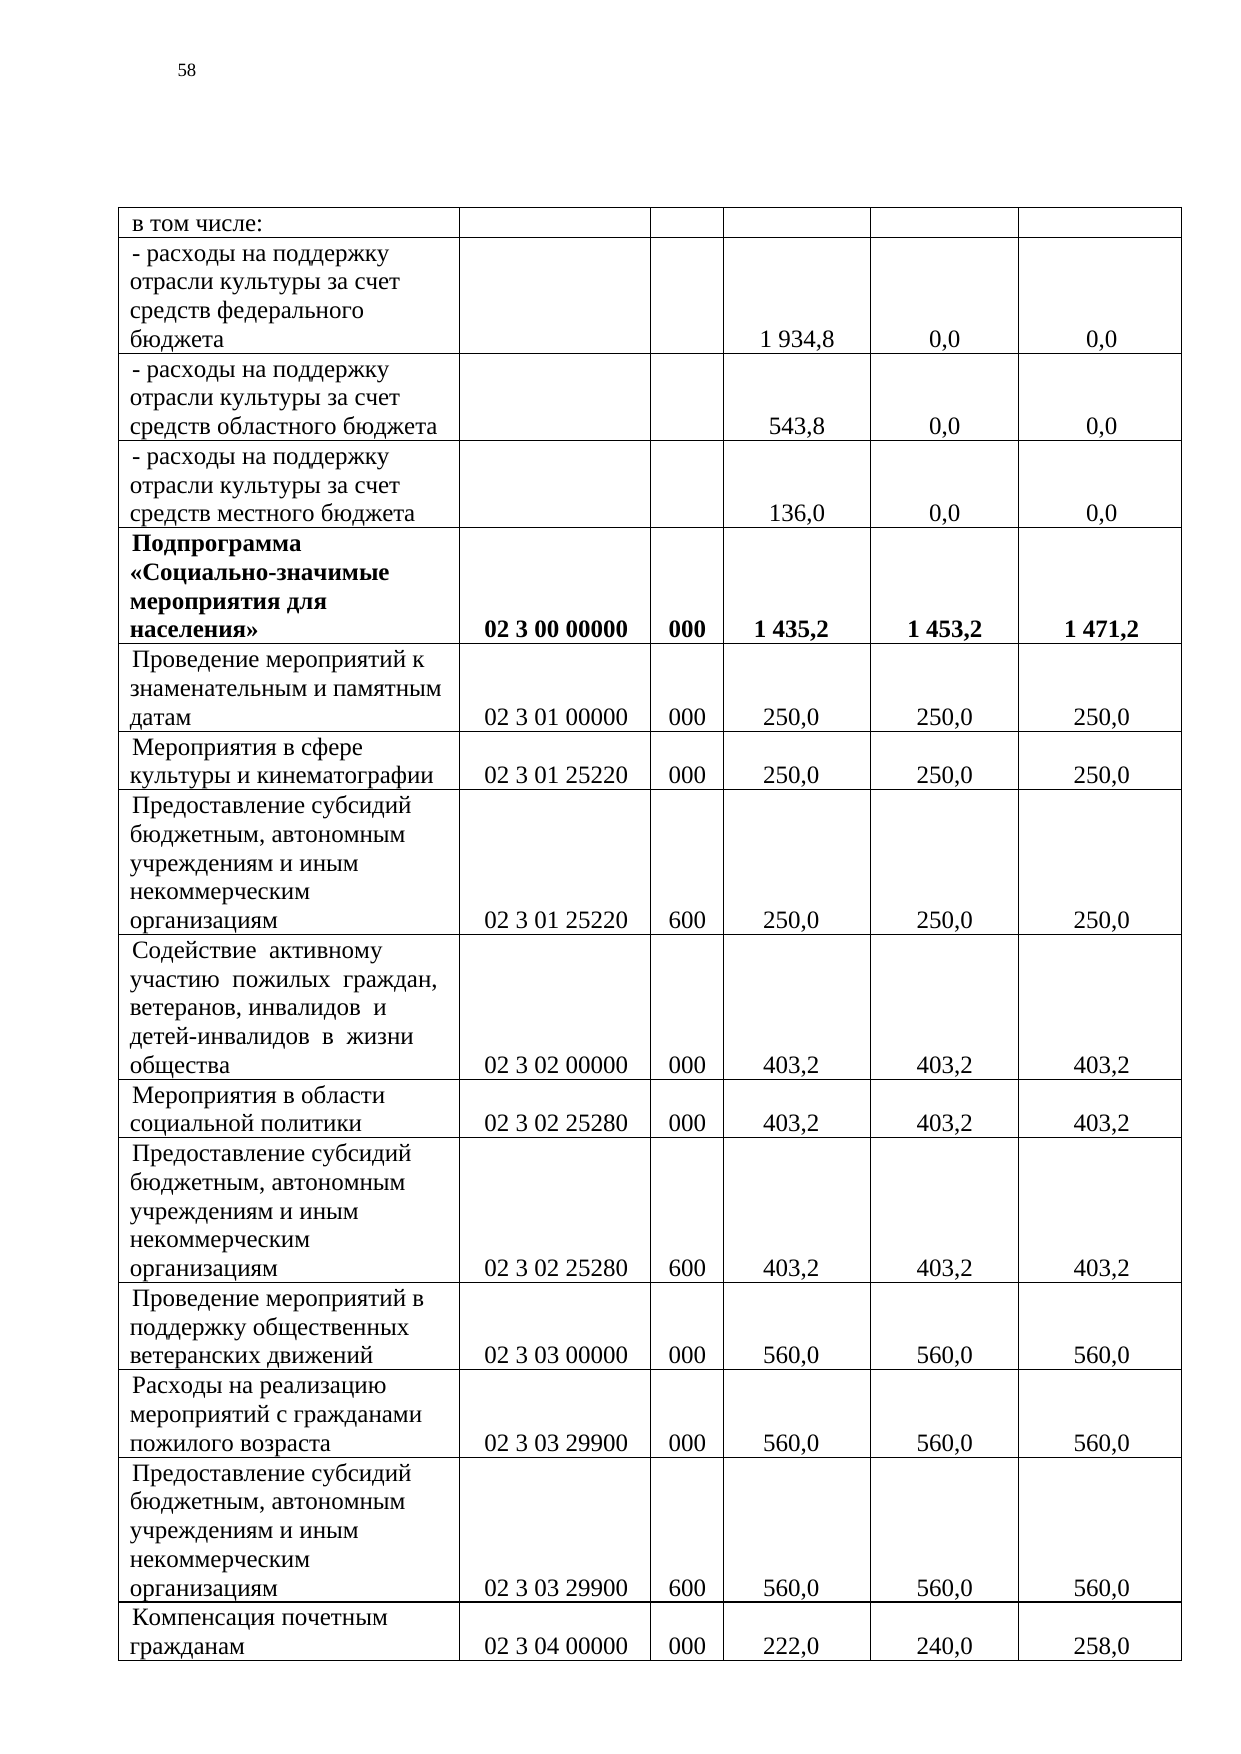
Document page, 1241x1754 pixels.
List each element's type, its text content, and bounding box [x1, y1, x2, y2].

table_cell 250,0 [724, 790, 870, 934]
table_cell 02 3 02 00000 [460, 935, 650, 1079]
table_cell 403,2 [724, 935, 870, 1079]
table_cell в том числе: [119, 208, 459, 237]
table_cell Предоставление субсидий бюджетным, автономным учреждениям и иным некоммерческим организациям [119, 790, 459, 934]
table_cell Компенсация почетным гражданам [119, 1603, 459, 1660]
table_cell 0,0 [871, 238, 1018, 353]
table_cell 560,0 [724, 1370, 870, 1457]
table_cell 000 [651, 935, 723, 1079]
table_cell 02 3 01 25220 [460, 732, 650, 789]
table_cell 560,0 [871, 1458, 1018, 1601]
table_cell 1 934,8 [724, 238, 870, 353]
table_cell 02 3 02 25280 [460, 1138, 650, 1282]
table_cell [460, 354, 650, 440]
table_cell 000 [651, 1603, 723, 1660]
table_cell 02 3 03 00000 [460, 1283, 650, 1369]
table_cell Подпрограмма «Социально-значимые мероприятия для населения» [119, 528, 459, 643]
table_cell 403,2 [871, 1080, 1018, 1137]
table_cell Содействие активному участию пожилых граждан, ветеранов, инвалидов и детей-инвалидов в жизни общества [119, 935, 459, 1079]
table_cell 560,0 [871, 1370, 1018, 1457]
table_cell 1 471,2 [1019, 528, 1181, 643]
table_cell 560,0 [1019, 1283, 1181, 1369]
table_cell 250,0 [1019, 790, 1181, 934]
table_cell Проведение мероприятий к знаменательным и памятным датам [119, 644, 459, 731]
table_cell 600 [651, 1458, 723, 1601]
table_cell 560,0 [1019, 1458, 1181, 1601]
table_cell 1 453,2 [871, 528, 1018, 643]
table_cell Расходы на реализацию мероприятий с гражданами пожилого возраста [119, 1370, 459, 1457]
table_cell 000 [651, 1283, 723, 1369]
table_cell 000 [651, 528, 723, 643]
table_cell 000 [651, 1080, 723, 1137]
table_cell 0,0 [871, 354, 1018, 440]
table_cell 02 3 03 29900 [460, 1458, 650, 1601]
table_cell [460, 208, 650, 237]
table_cell 000 [651, 732, 723, 789]
table_cell 0,0 [1019, 238, 1181, 353]
table_cell 000 [651, 644, 723, 731]
table_cell [651, 354, 723, 440]
table_cell 0,0 [1019, 441, 1181, 527]
table_cell - расходы на поддержку отрасли культуры за счет средств областного бюджета [119, 354, 459, 440]
table_cell [651, 238, 723, 353]
table_cell 02 3 01 25220 [460, 790, 650, 934]
table_cell 250,0 [1019, 644, 1181, 731]
table_cell Мероприятия в области социальной политики [119, 1080, 459, 1137]
table_cell Мероприятия в сфере культуры и кинематографии [119, 732, 459, 789]
table_cell 250,0 [871, 790, 1018, 934]
table_cell 02 3 02 25280 [460, 1080, 650, 1137]
table_cell 240,0 [871, 1603, 1018, 1660]
table_cell 02 3 01 00000 [460, 644, 650, 731]
table_cell 543,8 [724, 354, 870, 440]
table_cell [724, 208, 870, 237]
table_cell 560,0 [724, 1458, 870, 1601]
table_cell [871, 208, 1018, 237]
table_cell 258,0 [1019, 1603, 1181, 1660]
table_cell 02 3 00 00000 [460, 528, 650, 643]
table_cell 403,2 [724, 1138, 870, 1282]
table_cell [651, 441, 723, 527]
table_cell [460, 238, 650, 353]
table_cell 403,2 [871, 935, 1018, 1079]
table_cell 600 [651, 1138, 723, 1282]
table_cell 250,0 [1019, 732, 1181, 789]
table_cell - расходы на поддержку отрасли культуры за счет средств федерального бюджета [119, 238, 459, 353]
table_cell 403,2 [871, 1138, 1018, 1282]
table_cell 403,2 [1019, 1138, 1181, 1282]
table_cell 0,0 [1019, 354, 1181, 440]
table_cell 02 3 03 29900 [460, 1370, 650, 1457]
table_cell 403,2 [724, 1080, 870, 1137]
table_cell [651, 208, 723, 237]
table_cell 000 [651, 1370, 723, 1457]
table_cell [1019, 208, 1181, 237]
table_cell 1 435,2 [724, 528, 870, 643]
table_cell 250,0 [724, 732, 870, 789]
table_cell - расходы на поддержку отрасли культуры за счет средств местного бюджета [119, 441, 459, 527]
table_cell 560,0 [1019, 1370, 1181, 1457]
table_cell 222,0 [724, 1603, 870, 1660]
table_cell [460, 441, 650, 527]
table_cell Предоставление субсидий бюджетным, автономным учреждениям и иным некоммерческим организациям [119, 1458, 459, 1601]
table_cell Проведение мероприятий в поддержку общественных ветеранских движений [119, 1283, 459, 1369]
table_cell 403,2 [1019, 1080, 1181, 1137]
table_cell 250,0 [724, 644, 870, 731]
table_cell 0,0 [871, 441, 1018, 527]
table_cell 250,0 [871, 644, 1018, 731]
table_cell 403,2 [1019, 935, 1181, 1079]
table_cell Предоставление субсидий бюджетным, автономным учреждениям и иным некоммерческим организациям [119, 1138, 459, 1282]
table_cell 600 [651, 790, 723, 934]
table_cell 136,0 [724, 441, 870, 527]
table_cell 560,0 [724, 1283, 870, 1369]
table_cell 560,0 [871, 1283, 1018, 1369]
table_cell 250,0 [871, 732, 1018, 789]
table_cell 02 3 04 00000 [460, 1603, 650, 1660]
